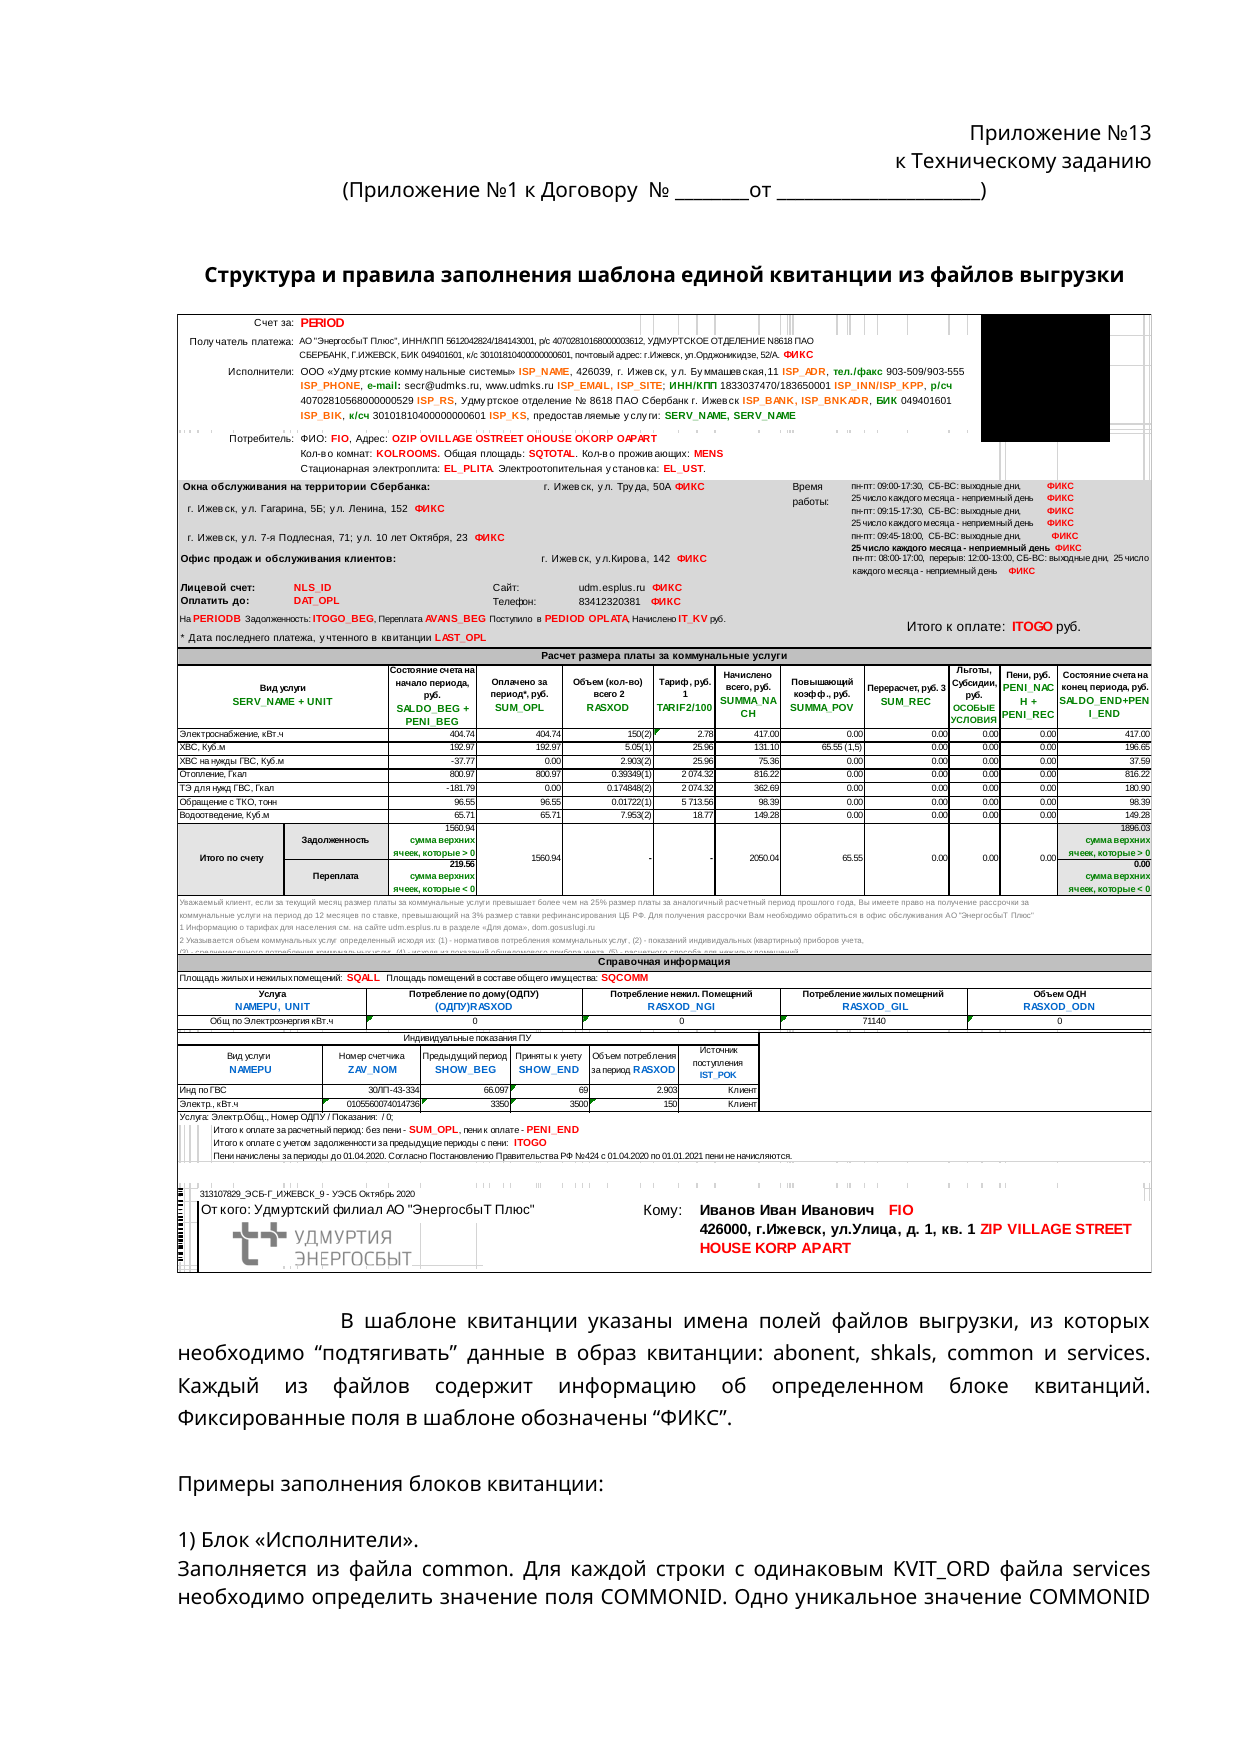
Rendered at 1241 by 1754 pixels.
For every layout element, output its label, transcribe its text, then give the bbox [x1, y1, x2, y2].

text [177, 1554, 1152, 1611]
text Структура и правила заполнения шаблона единой квитанции из файлов выгрузки [177, 260, 1152, 289]
text 1) Блок «Исполнители». [177, 1526, 1152, 1554]
text к Техническому заданию [177, 147, 1152, 175]
text Приложение №13 [177, 118, 1152, 147]
list Примеры заполнения блоков квитанции: [177, 1469, 1152, 1497]
text (Приложение №1 к Договору № ________от ______________________) [177, 175, 1152, 203]
text В шаблоне квитанции указаны имена полей файлов выгрузки, из которых необходимо “подтягивать” данные в образ квитанции: abonent, shkals, common и services. Каждый из файлов содержит информацию об определенном блоке квитанций. Фиксированные поля в шаблоне обозначены “ФИКС”. [177, 1306, 1152, 1432]
